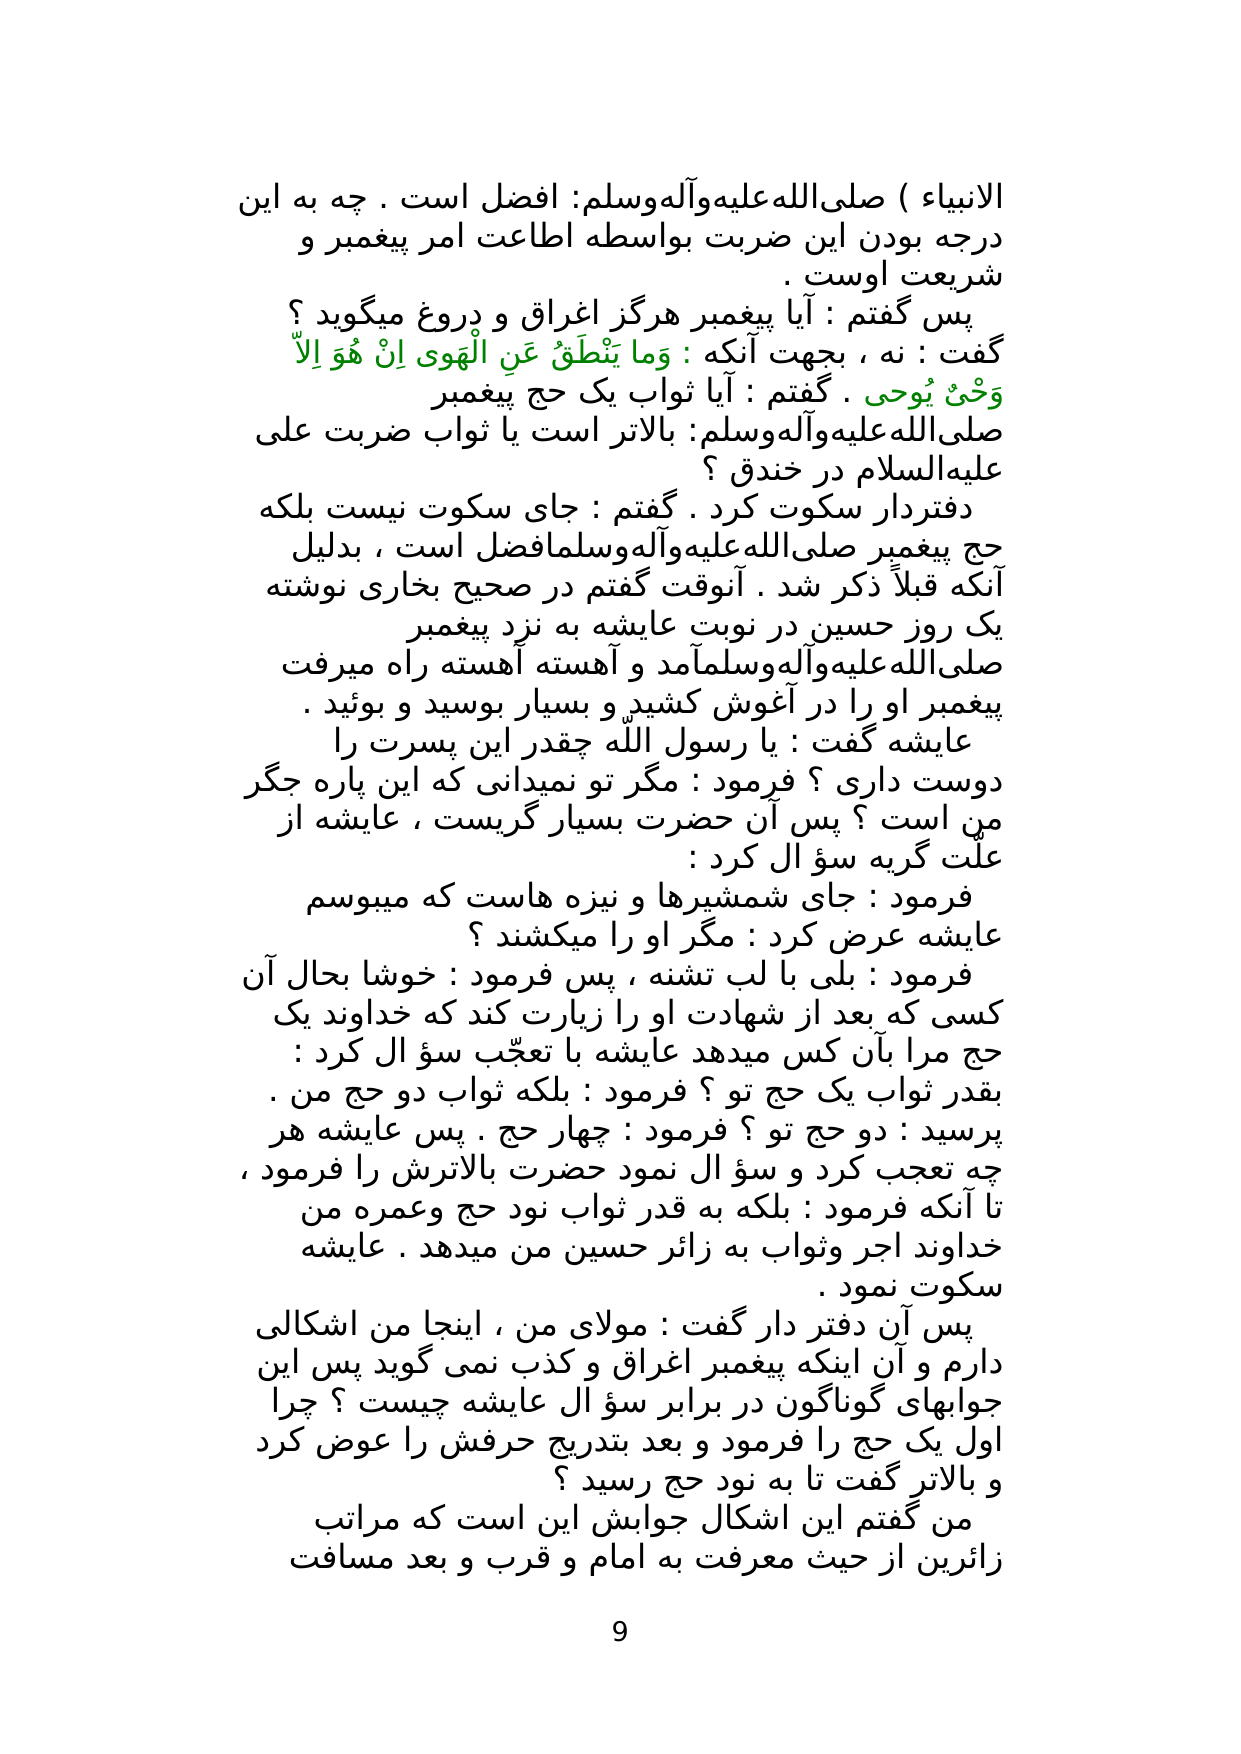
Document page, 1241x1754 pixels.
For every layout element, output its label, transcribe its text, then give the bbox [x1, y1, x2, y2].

text فرمود : جای شمشیرها و نیزه هاست که میبوسم عایشه عرض کرد : مگر او را میکشند ؟ [236, 877, 1004, 954]
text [236, 1498, 1004, 1576]
text پس آن دفتر دار گفت : مولای من ، اینجا من اشکالی دارم و آن اینکه پیغمبر اغراق و کذب نمی گوید پس این جوابهای گوناگون در برابر سؤ ال عایشه چیست ؟ چرا اول یک حج را فرمود و بعد بتدریج حرفش را عوض کرد و بالاتر گفت تا به نود حج رسید ؟ [236, 1304, 1004, 1498]
text فرمود : بلی با لب تشنه ، پس فرمود : خوشا بحال آن کسی که بعد از شهادت او را زیارت کند که خداوند یک حج مرا بآن کس میدهد عایشه با تعجّب سؤ ال کرد : بقدر ثواب یک حج تو ؟ فرمود : بلکه ثواب دو حج من . پرسید : دو حج تو ؟ فرمود : چهار حج . پس عایشه هر چه تعجب کرد و سؤ ال نمود حضرت بالاترش را فرمود ، تا آنکه فرمود : بلکه به قدر ثواب نود حج وعمره من خداوند اجر وثواب به زائر حسین من میدهد . عایشه سکوت نمود . [236, 954, 1004, 1304]
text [236, 177, 1004, 294]
text پس گفتم : آیا پیغمبر هرگز اغراق و دروغ میگوید ؟ گفت : نه ، بجهت آنکه : وَما یَنْطَقُ عَنِ الْهَوی اِنْ هُوَ اِلاّ وَحْیٌ یُوحی . گفتم : آیا ثواب یک حج پیغمبر صلى‌الله‌عليه‌وآله‌وسلم: بالاتر است یا ثواب ضربت علی عليه‌السلام در خندق ؟ [236, 294, 1004, 488]
text عایشه گفت : یا رسول اللّه چقدر این پسرت را دوست داری ؟ فرمود : مگر تو نمیدانی که این پاره جگر من است ؟ پس آن حضرت بسیار گریست ، عایشه از علّت گریه سؤ ال کرد : [236, 721, 1004, 877]
text دفتردار سکوت کرد . گفتم : جای سکوت نیست بلکه حج پیغمبر صلى‌الله‌عليه‌وآله‌وسلمافضل است ، بدلیل آنکه قبلاً ذکر شد . آنوقت گفتم در صحیح بخاری نوشته یک روز حسین در نوبت عایشه به نزد پیغمبر صلى‌الله‌عليه‌وآله‌وسلمآمد و آهسته آهسته راه میرفت پیغمبر او را در آغوش کشید و بسیار بوسید و بوئید . [236, 488, 1004, 721]
